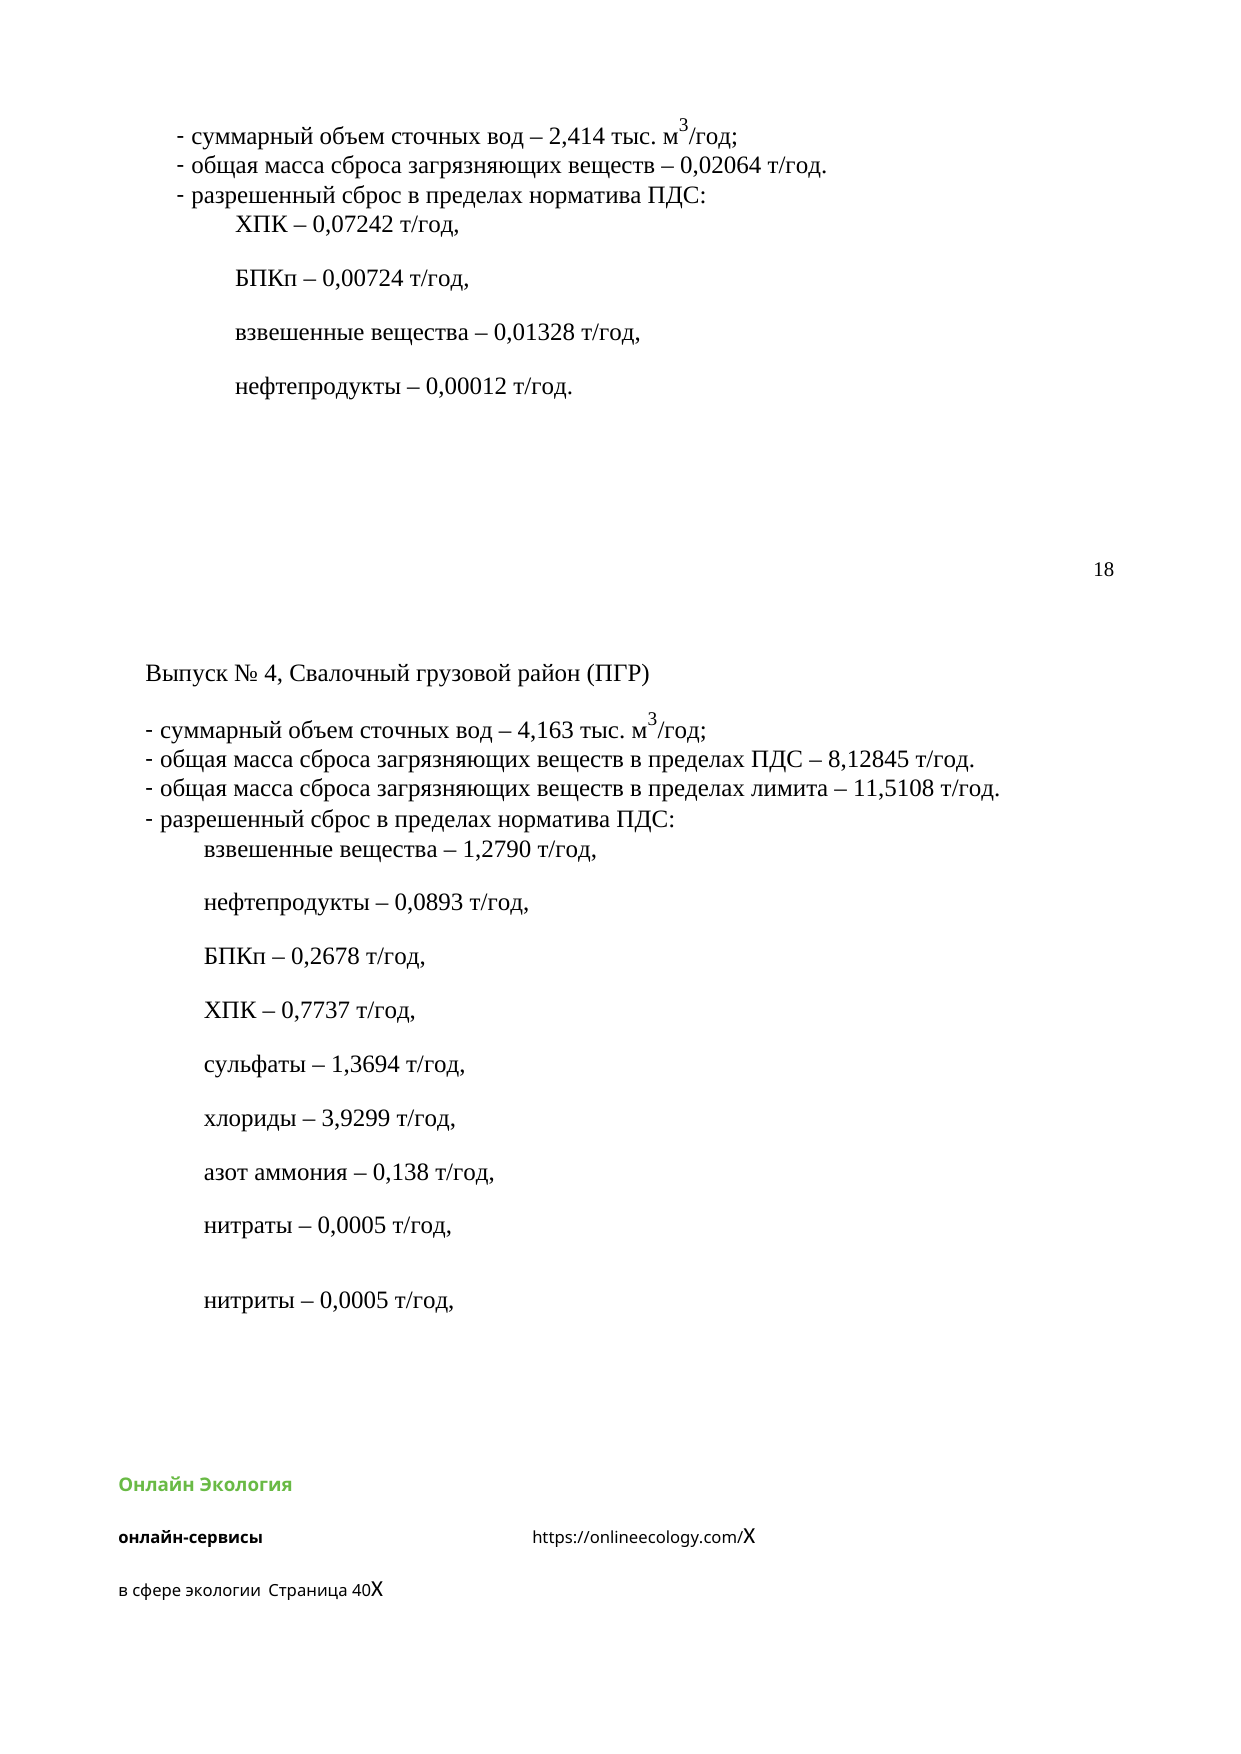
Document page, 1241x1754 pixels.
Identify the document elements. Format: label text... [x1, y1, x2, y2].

text нефтепродукты – 0,0893 т/год, [203, 887, 1181, 916]
list общая масса сброса загрязняющих веществ – 0,02064 т/год. [176, 151, 1181, 179]
text сульфаты – 1,3694 т/год, [203, 1049, 1181, 1078]
list общая масса сброса загрязняющих веществ в пределах ПДС – 8,12845 т/год. [145, 745, 1181, 773]
text нитраты – 0,0005 т/год, [203, 1211, 1181, 1239]
text Выпуск № 4, Свалочный грузовой район (ПГР) [145, 658, 1181, 687]
text ХПК – 0,07242 т/год, [235, 209, 1181, 238]
text 18 [1093, 557, 1181, 581]
text ХПК – 0,7737 т/год, [203, 995, 1181, 1024]
text БПКп – 0,2678 т/год, [203, 941, 1181, 970]
text нитриты – 0,0005 т/год, [203, 1285, 1181, 1314]
list общая масса сброса загрязняющих веществ в пределах лимита – 11,5108 т/год. [145, 773, 1181, 803]
list суммарный объем сточных вод – 2,414 тыс. м3/год; [176, 118, 1181, 151]
text БПКп – 0,00724 т/год, [235, 263, 1181, 292]
text азот аммония – 0,138 т/год, [203, 1157, 1181, 1186]
list разрешенный сброс в пределах норматива ПДС: [145, 803, 1181, 834]
text взвешенные вещества – 1,2790 т/год, [203, 834, 1181, 862]
list разрешенный сброс в пределах норматива ПДС: [176, 179, 1181, 209]
text хлориды – 3,9299 т/год, [203, 1103, 1181, 1132]
list суммарный объем сточных вод – 4,163 тыс. м3/год; [145, 712, 1181, 745]
text взвешенные вещества – 0,01328 т/год, [235, 317, 1181, 346]
text нефтепродукты – 0,00012 т/год. [235, 371, 1181, 399]
